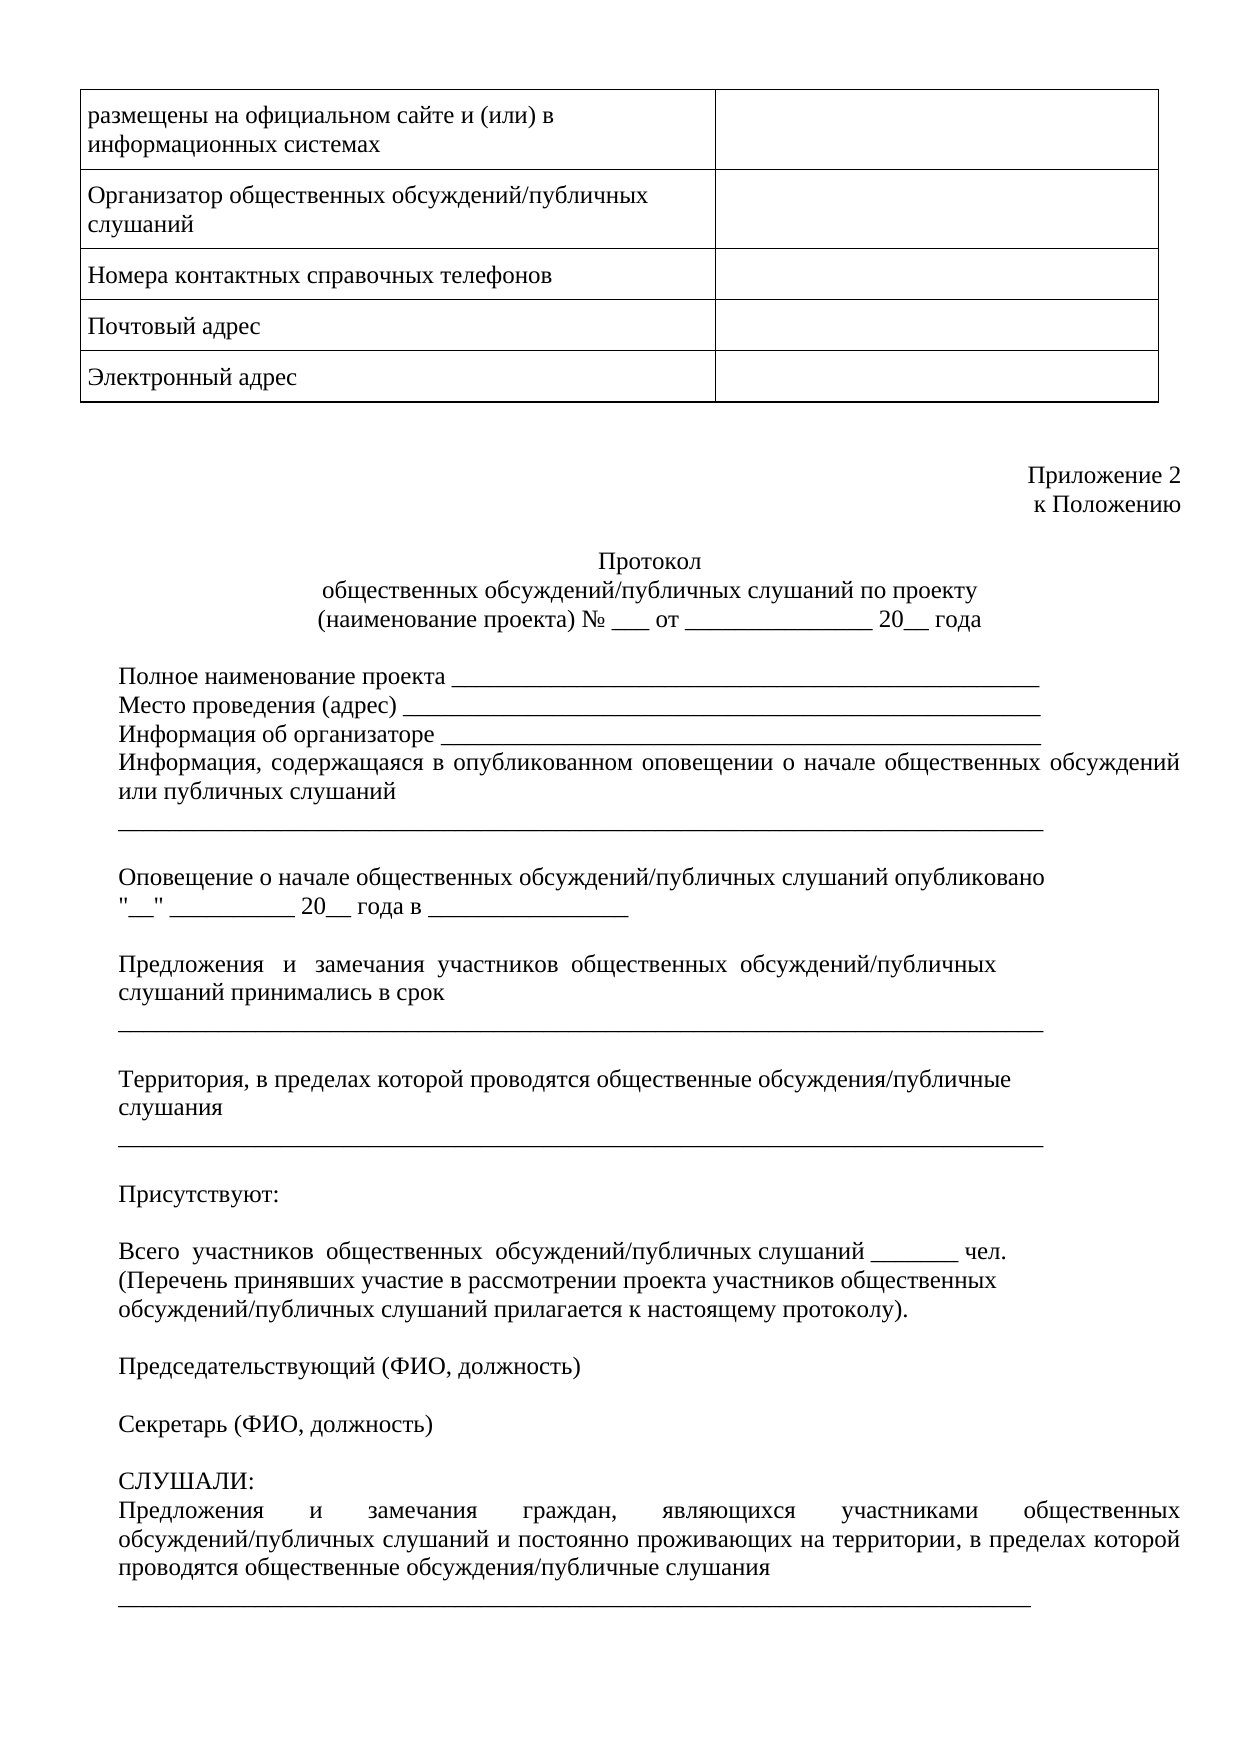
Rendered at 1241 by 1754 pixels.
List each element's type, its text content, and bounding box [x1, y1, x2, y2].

table_cell [716, 300, 1158, 350]
text (Перечень принявших участие в рассмотрении проекта участников общественных [118, 1265, 1181, 1294]
text Присутствуют: [118, 1179, 1181, 1207]
text слушаний принимались в срок [118, 977, 1181, 1006]
text "__" __________ 20__ года в ________________ [118, 891, 1181, 920]
text Секретарь (ФИО, должность) [118, 1409, 1181, 1437]
text Протокол [118, 546, 1181, 575]
text __________________________________________________________________________ [118, 1121, 1181, 1150]
text Приложение 2 [118, 460, 1181, 489]
text обсуждений/публичных слушаний прилагается к настоящему протоколу). [118, 1294, 1181, 1322]
table_cell Номера контактных справочных телефонов [81, 249, 715, 299]
table_cell [716, 351, 1158, 401]
text Всего участников общественных обсуждений/публичных слушаний _______ чел. [118, 1236, 1181, 1265]
text (наименование проекта) № ___ от _______________ 20__ года [118, 604, 1181, 632]
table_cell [81, 90, 715, 168]
text __________________________________________________________________________ [118, 805, 1181, 834]
text слушания [118, 1092, 1181, 1121]
text Территория, в пределах которой проводятся общественные обсуждения/публичные [118, 1064, 1181, 1092]
table_cell [716, 170, 1158, 248]
table_cell Организатор общественных обсуждений/публичных слушаний [81, 170, 715, 248]
table_cell [716, 90, 1158, 168]
text Предложения и замечания граждан, являющихся участниками общественных обсуждений/публичных слушаний и постоянно проживающих на территории, в пределах которой проводятся общественные обсуждения/публичные слушания [118, 1495, 1181, 1581]
text Полное наименование проекта _______________________________________________ [118, 661, 1181, 690]
text _________________________________________________________________________ [118, 1581, 1181, 1610]
table_cell Почтовый адрес [81, 300, 715, 350]
text общественных обсуждений/публичных слушаний по проекту [118, 575, 1181, 604]
text __________________________________________________________________________ [118, 1006, 1181, 1035]
text СЛУШАЛИ: [118, 1466, 1181, 1495]
table_cell [716, 249, 1158, 299]
text Председательствующий (ФИО, должность) [118, 1351, 1181, 1380]
text Информация об организаторе ________________________________________________ [118, 719, 1181, 747]
table_cell Электронный адрес [81, 351, 715, 401]
text Место проведения (адрес) ___________________________________________________ [118, 690, 1181, 719]
text Информация, содержащаяся в опубликованном оповещении о начале общественных обсуждений или публичных слушаний [118, 747, 1181, 805]
text Предложения и замечания участников общественных обсуждений/публичных [118, 949, 1181, 977]
text Оповещение о начале общественных обсуждений/публичных слушаний опубликовано [118, 862, 1181, 891]
text к Положению [118, 489, 1181, 517]
